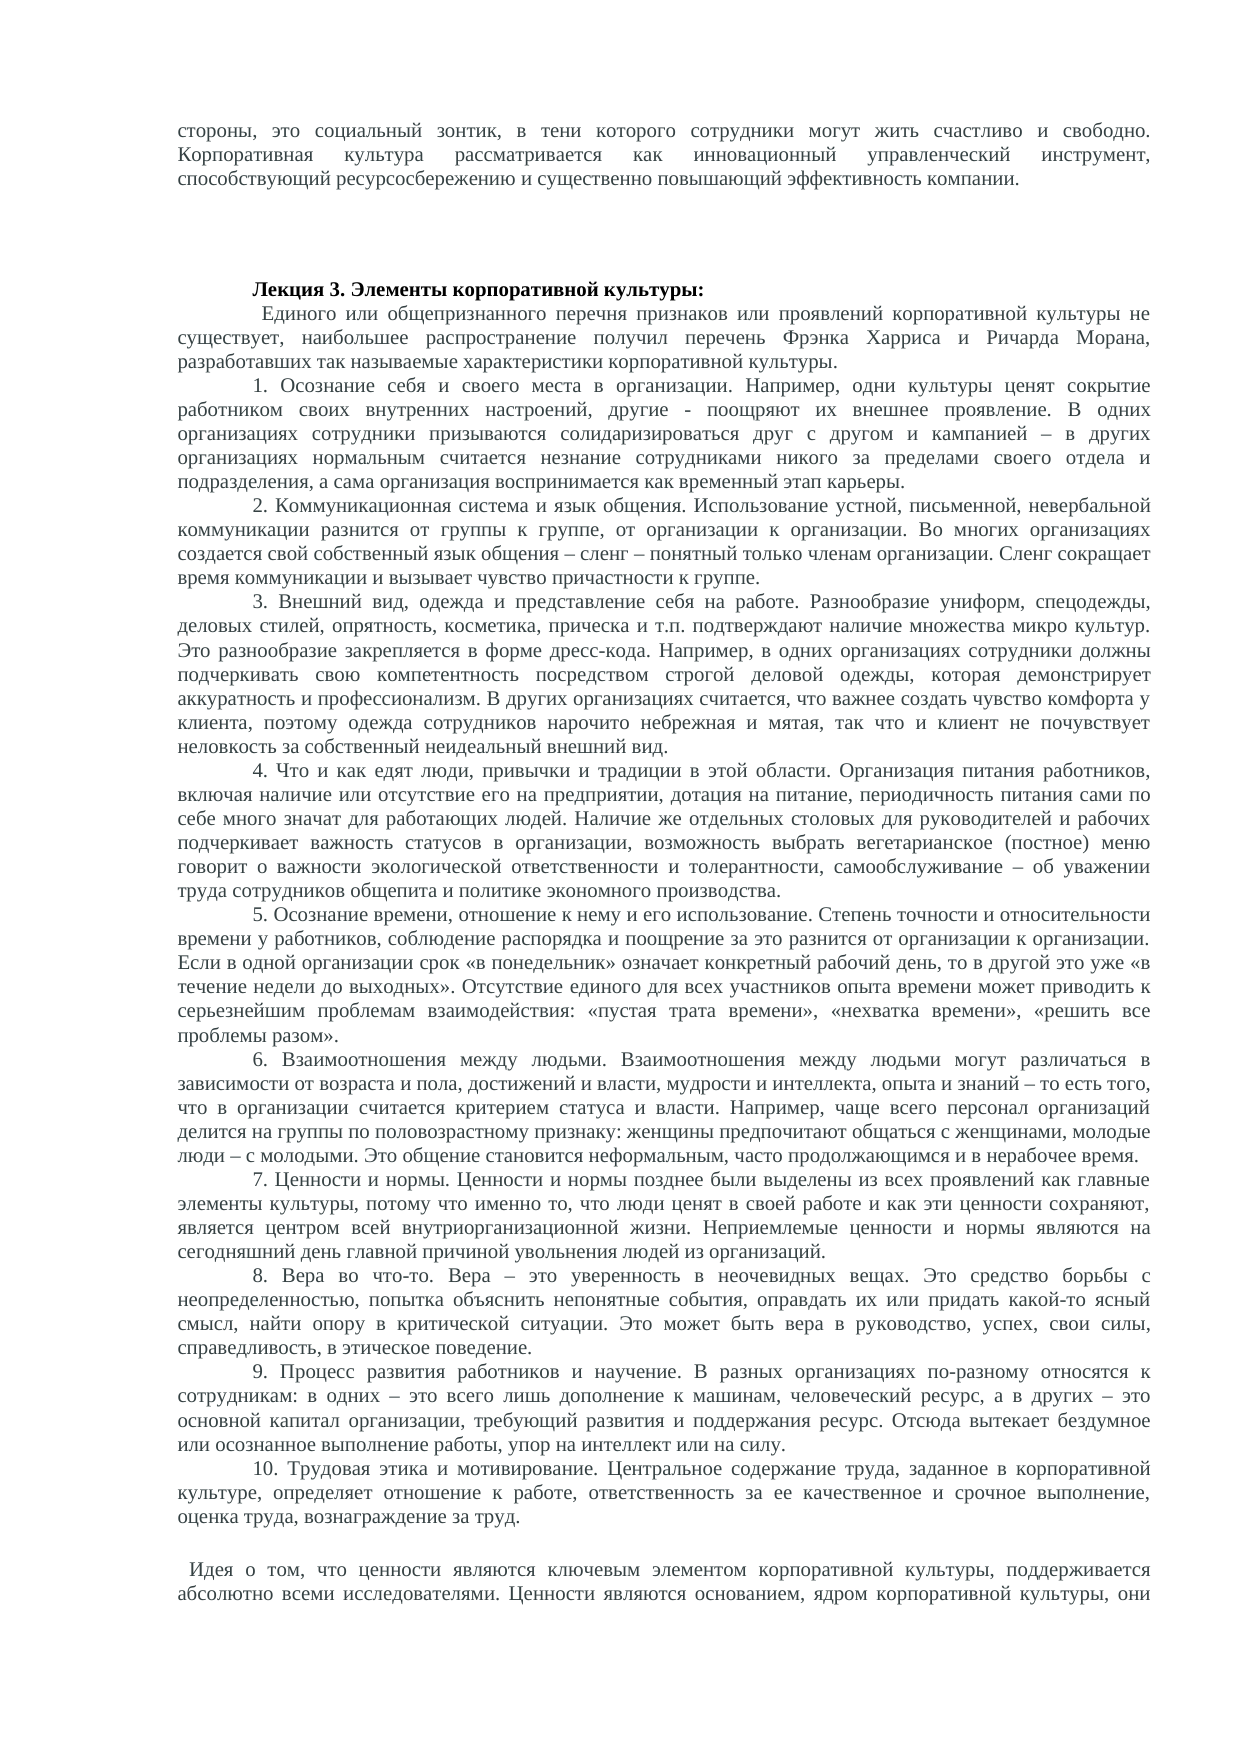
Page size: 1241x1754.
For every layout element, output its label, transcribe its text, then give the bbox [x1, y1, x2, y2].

text 7. Ценности и нормы. Ценности и нормы позднее были выделены из всех проявлений как главные элементы культуры, потому что именно то, что люди ценят в своей работе и как эти ценности сохраняют, является центром всей внутриорганизационной жизни. Неприемлемые ценности и нормы являются на сегодняшний день главной причиной увольнения людей из организаций. [177, 1167, 1152, 1263]
text Лекция 3. Элементы корпоративной культуры: [177, 277, 1152, 301]
text 8. Вера во что-то. Вера – это уверенность в неочевидных вещах. Это средство борьбы с неопределенностью, попытка объяснить непонятные события, оправдать их или придать какой-то ясный смысл, найти опору в критической ситуации. Это может быть вера в руководство, успех, свои силы, справедливость, в этическое поведение. [177, 1263, 1152, 1359]
text 1. Осознание себя и своего места в организации. Например, одни культуры ценят сокрытие работником своих внутренних настроений, другие - поощряют их внешнее проявление. В одних организациях сотрудники призываются солидаризироваться друг с другом и кампанией – в других организациях нормальным считается незнание сотрудниками никого за пределами своего отдела и подразделения, а сама организация воспринимается как временный этап карьеры. [177, 373, 1152, 493]
text 3. Внешний вид, одежда и представление себя на работе. Разнообразие униформ, спецодежды, деловых стилей, опрятность, косметика, прическа и т.п. подтверждают наличие множества микро культур. Это разнообразие закрепляется в форме дресс-кода. Например, в одних организациях сотрудники должны подчеркивать свою компетентность посредством строгой деловой одежды, которая демонстрирует аккуратность и профессионализм. В других организациях считается, что важнее создать чувство комфорта у клиента, поэтому одежда сотрудников нарочито небрежная и мятая, так что и клиент не почувствует неловкость за собственный неидеальный внешний вид. [177, 589, 1152, 758]
text 10. Трудовая этика и мотивирование. Центральное содержание труда, заданное в корпоративной культуре, определяет отношение к работе, ответственность за ее качественное и срочное выполнение, оценка труда, вознаграждение за труд. [177, 1456, 1152, 1528]
text 2. Коммуникационная система и язык общения. Использование устной, письменной, невербальной коммуникации разнится от группы к группе, от организации к организации. Во многих организациях создается свой собственный язык общения – сленг – понятный только членам организации. Сленг сокращает время коммуникации и вызывает чувство причастности к группе. [177, 493, 1152, 589]
text 4. Что и как едят люди, привычки и традиции в этой области. Организация питания работников, включая наличие или отсутствие его на предприятии, дотация на питание, периодичность питания сами по себе много значат для работающих людей. Наличие же отдельных столовых для руководителей и рабочих подчеркивает важность статусов в организации, возможность выбрать вегетарианское (постное) меню говорит о важности экологической ответственности и толерантности, самообслуживание – об уважении труда сотрудников общепита и политике экономного производства. [177, 758, 1152, 902]
text 9. Процесс развития работников и научение. В разных организациях по-разному относятся к сотрудникам: в одних – это всего лишь дополнение к машинам, человеческий ресурс, а в других – это основной капитал организации, требующий развития и поддержания ресурс. Отсюда вытекает бездумное или осознанное выполнение работы, упор на интеллект или на силу. [177, 1359, 1152, 1456]
text Единого или общепризнанного перечня признаков или проявлений корпоративной культуры не существует, наибольшее распространение получил перечень Фрэнка Харриса и Ричарда Морана, разработавших так называемые характеристики корпоративной культуры. [177, 301, 1152, 373]
text 6. Взаимоотношения между людьми. Взаимоотношения между людьми могут различаться в зависимости от возраста и пола, достижений и власти, мудрости и интеллекта, опыта и знаний – то есть того, что в организации считается критерием статуса и власти. Например, чаще всего персонал организаций делится на группы по половозрастному признаку: женщины предпочитают общаться с женщинами, молодые люди – с молодыми. Это общение становится неформальным, часто продолжающимся и в нерабочее время. [177, 1047, 1152, 1167]
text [177, 1528, 1152, 1605]
text 5. Осознание времени, отношение к нему и его использование. Степень точности и относительности времени у работников, соблюдение распорядка и поощрение за это разнится от организации к организации. Если в одной организации срок «в понедельник» означает конкретный рабочий день, то в другой это уже «в течение недели до выходных». Отсутствие единого для всех участников опыта времени может приводить к серьезнейшим проблемам взаимодействия: «пустая трата времени», «нехватка времени», «решить все проблемы разом». [177, 902, 1152, 1047]
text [177, 118, 1152, 190]
